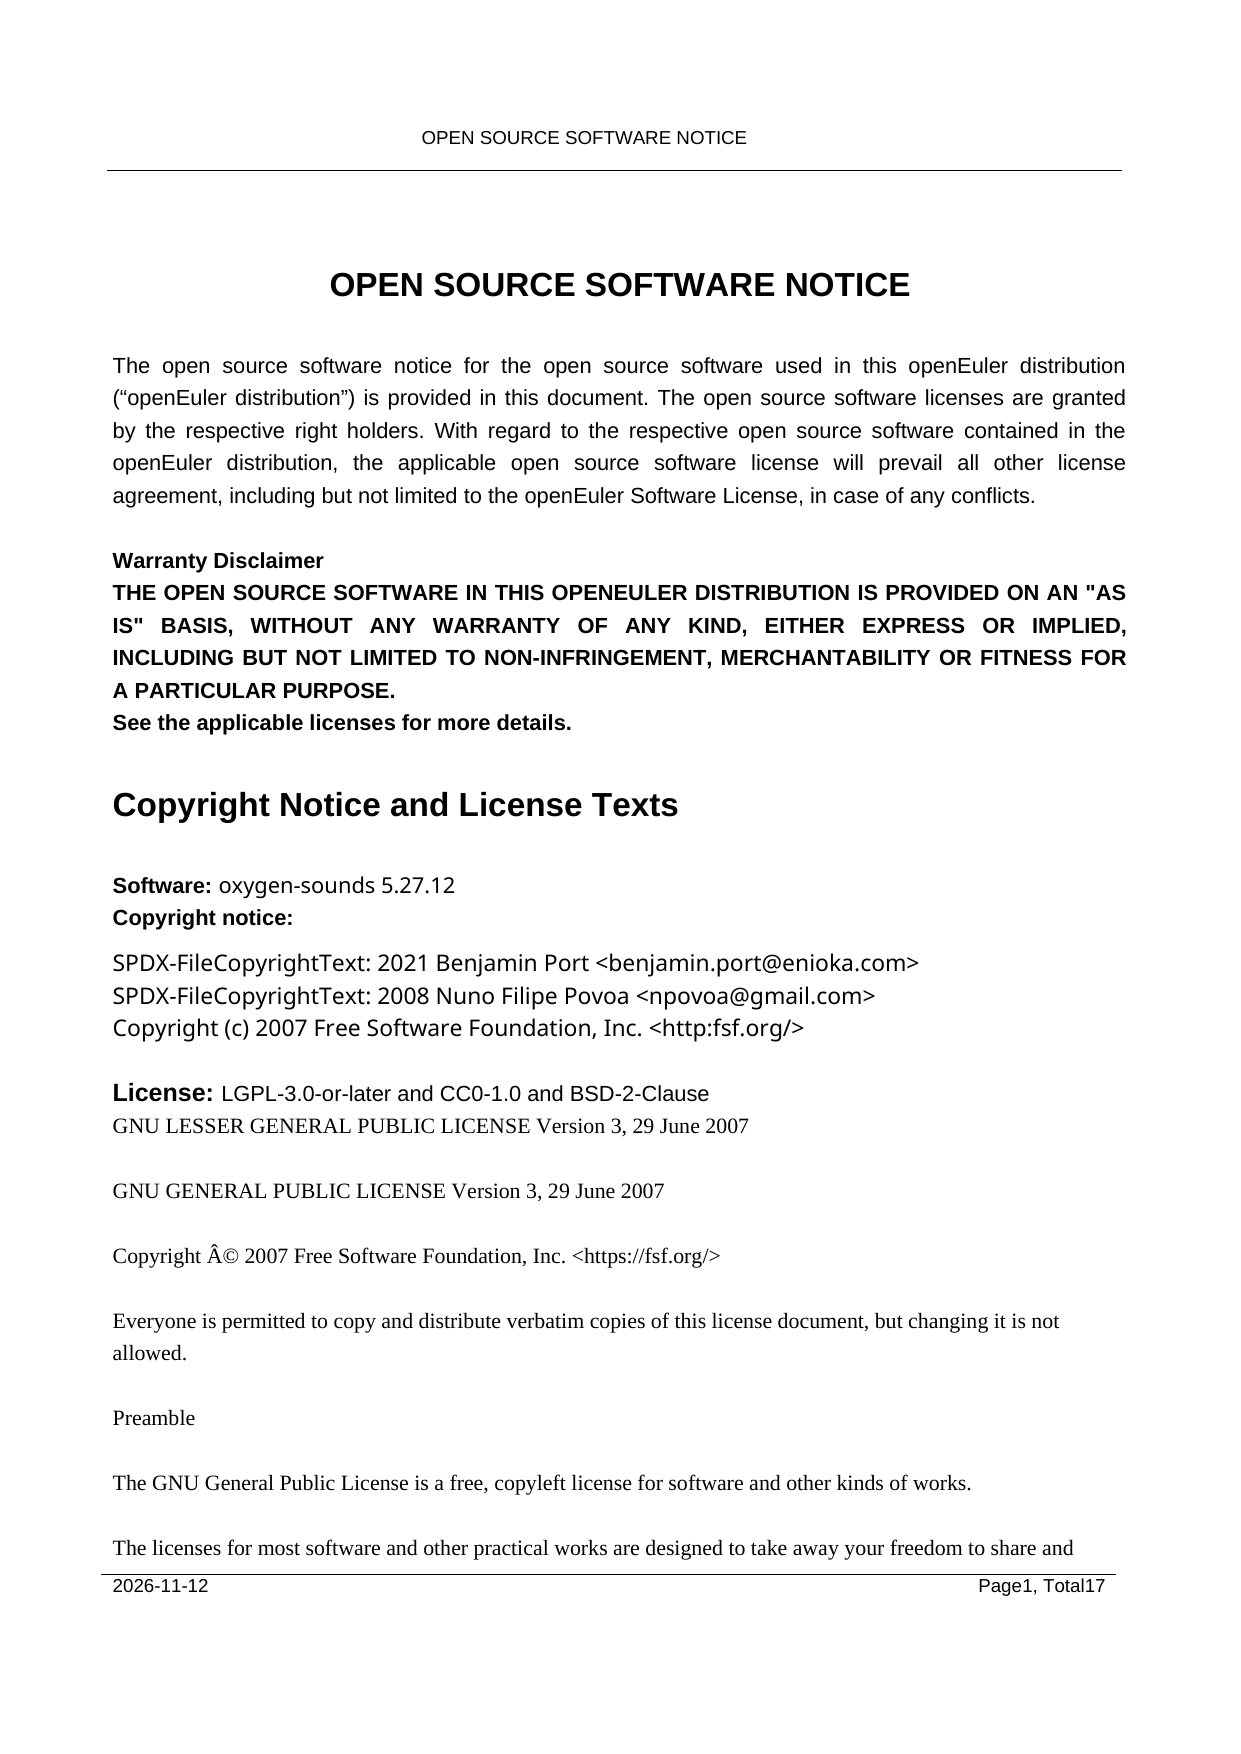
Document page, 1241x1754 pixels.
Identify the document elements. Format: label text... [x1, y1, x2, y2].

text Copyright Notice and License Texts [112, 771, 1128, 836]
text Copyright notice: [112, 901, 1128, 934]
text OPEN SOURCE SOFTWARE NOTICE [112, 251, 1128, 316]
text The open source software notice for the open source software used in this openEuler distribution (“openEuler distribution”) is provided in this document. The open source software licenses are granted by the respective right holders. With regard to the respective open source software contained in the openEuler distribution, the applicable open source software license will prevail all other license agreement, including but not limited to the openEuler Software License, in case of any conflicts. [112, 349, 1128, 511]
title Software: oxygen-sounds 5.27.12 [112, 869, 1128, 901]
text THE OPEN SOURCE SOFTWARE IN THIS OPENEULER DISTRIBUTION IS PROVIDED ON AN "AS IS" BASIS, WITHOUT ANY WARRANTY OF ANY KIND, EITHER EXPRESS OR IMPLIED, INCLUDING BUT NOT LIMITED TO NON-INFRINGEMENT, MERCHANTABILITY OR FITNESS FOR A PARTICULAR PURPOSE. See the applicable licenses for more details. [112, 576, 1128, 739]
text Warranty Disclaimer [112, 544, 1128, 576]
text SPDX-FileCopyrightText: 2021 Benjamin Port <benjamin.port@enioka.com> SPDX-FileCopyrightText: 2008 Nuno Filipe Povoa <npovoa@gmail.com> Copyright (c) 2007 Free Software Foundation, Inc. <http:fsf.org/> [112, 947, 1128, 1077]
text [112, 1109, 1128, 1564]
text License: LGPL-3.0-or-later and CC0-1.0 and BSD-2-Clause [112, 1077, 1128, 1109]
